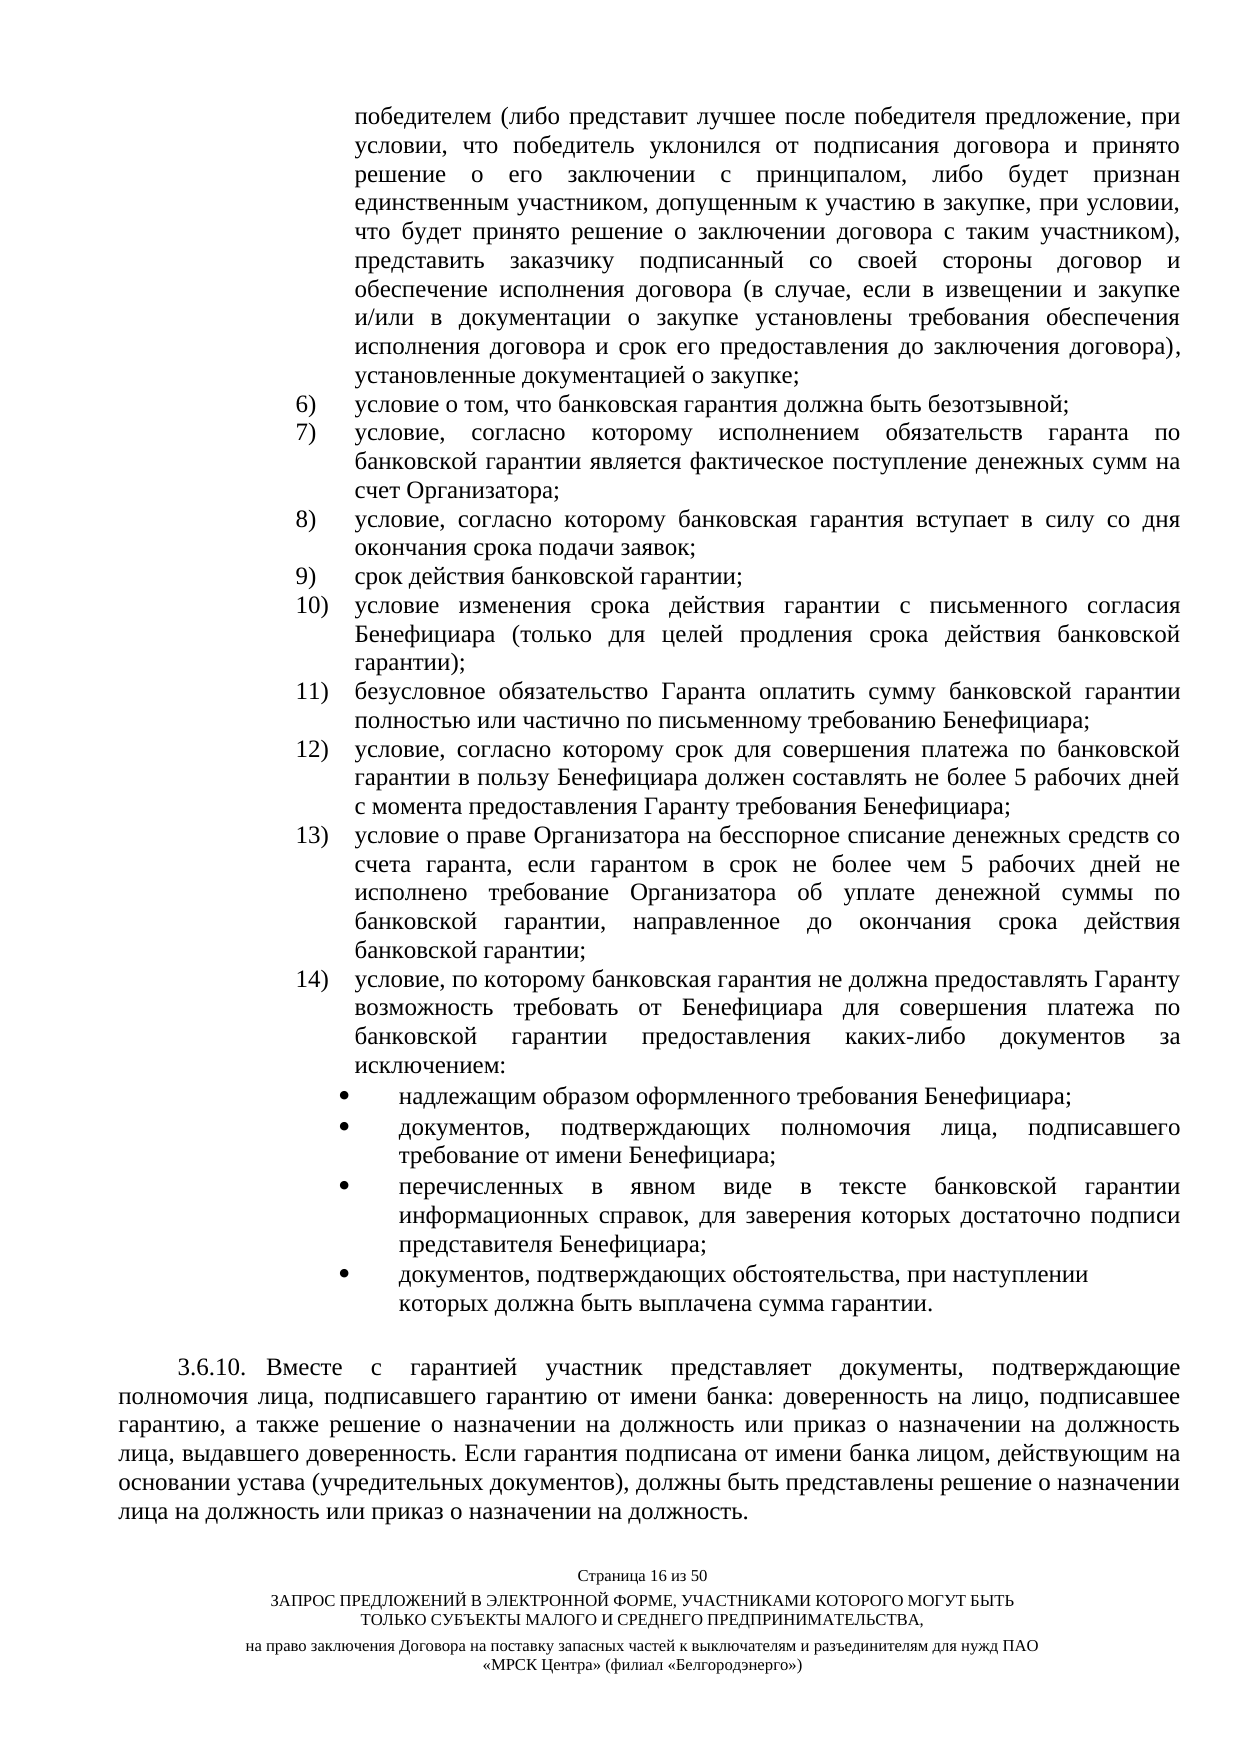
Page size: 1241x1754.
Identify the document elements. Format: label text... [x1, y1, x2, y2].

list условие изменения срока действия гарантии с письменного согласия Бенефициара (только для целей продления срока действия банковской гарантии); [295, 590, 1181, 676]
list условие о том, что банковская гарантия должна быть безотзывной; [295, 389, 1181, 417]
list условие о праве Организатора на бесспорное списание денежных средств со счета гаранта, если гарантом в срок не более чем 5 рабочих дней не исполнено требование Организатора об уплате денежной суммы по банковской гарантии, направленное до окончания срока действия банковской гарантии; [295, 820, 1181, 964]
list документов, подтверждающих полномочия лица, подписавшего требование от имени Бенефициара; [340, 1112, 1181, 1169]
list условие, согласно которому срок для совершения платежа по банковской гарантии в пользу Бенефициара должен составлять не более 5 рабочих дней с момента предоставления Гаранту требования Бенефициара; [295, 734, 1181, 820]
list условие, согласно которому банковская гарантия вступает в силу со дня окончания срока подачи заявок; [295, 504, 1181, 561]
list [295, 101, 1181, 389]
list условие, по которому банковская гарантия не должна предоставлять Гаранту возможность требовать от Бенефициара для совершения платежа по банковской гарантии предоставления каких-либо документов за исключением: [295, 964, 1181, 1079]
list перечисленных в явном виде в тексте банковской гарантии информационных справок, для заверения которых достаточно подписи представителя Бенефициара; [340, 1171, 1181, 1257]
list условие, согласно которому исполнением обязательств гаранта по банковской гарантии является фактическое поступление денежных сумм на счет Организатора; [295, 417, 1181, 504]
list срок действия банковской гарантии; [295, 561, 1181, 590]
list надлежащим образом оформленного требования Бенефициара; [340, 1081, 1181, 1109]
list безусловное обязательство Гаранта оплатить сумму банковской гарантии полностью или частично по письменному требованию Бенефициара; [295, 676, 1181, 734]
subtitle Вместе с гарантией участник представляет документы, подтверждающие полномочия лица, подписавшего гарантию от имени банка: доверенность на лицо, подписавшее гарантию, а также решение о назначении на должность или приказ о назначении на должность лица, выдавшего доверенность. Если гарантия подписана от имени банка лицом, действующим на основании устава (учредительных документов), должны быть представлены решение о назначении лица на должность или приказ о назначении на должность. [118, 1352, 1181, 1524]
list документов, подтверждающих обстоятельства, при наступлении которых должна быть выплачена сумма гарантии. [340, 1259, 1181, 1317]
